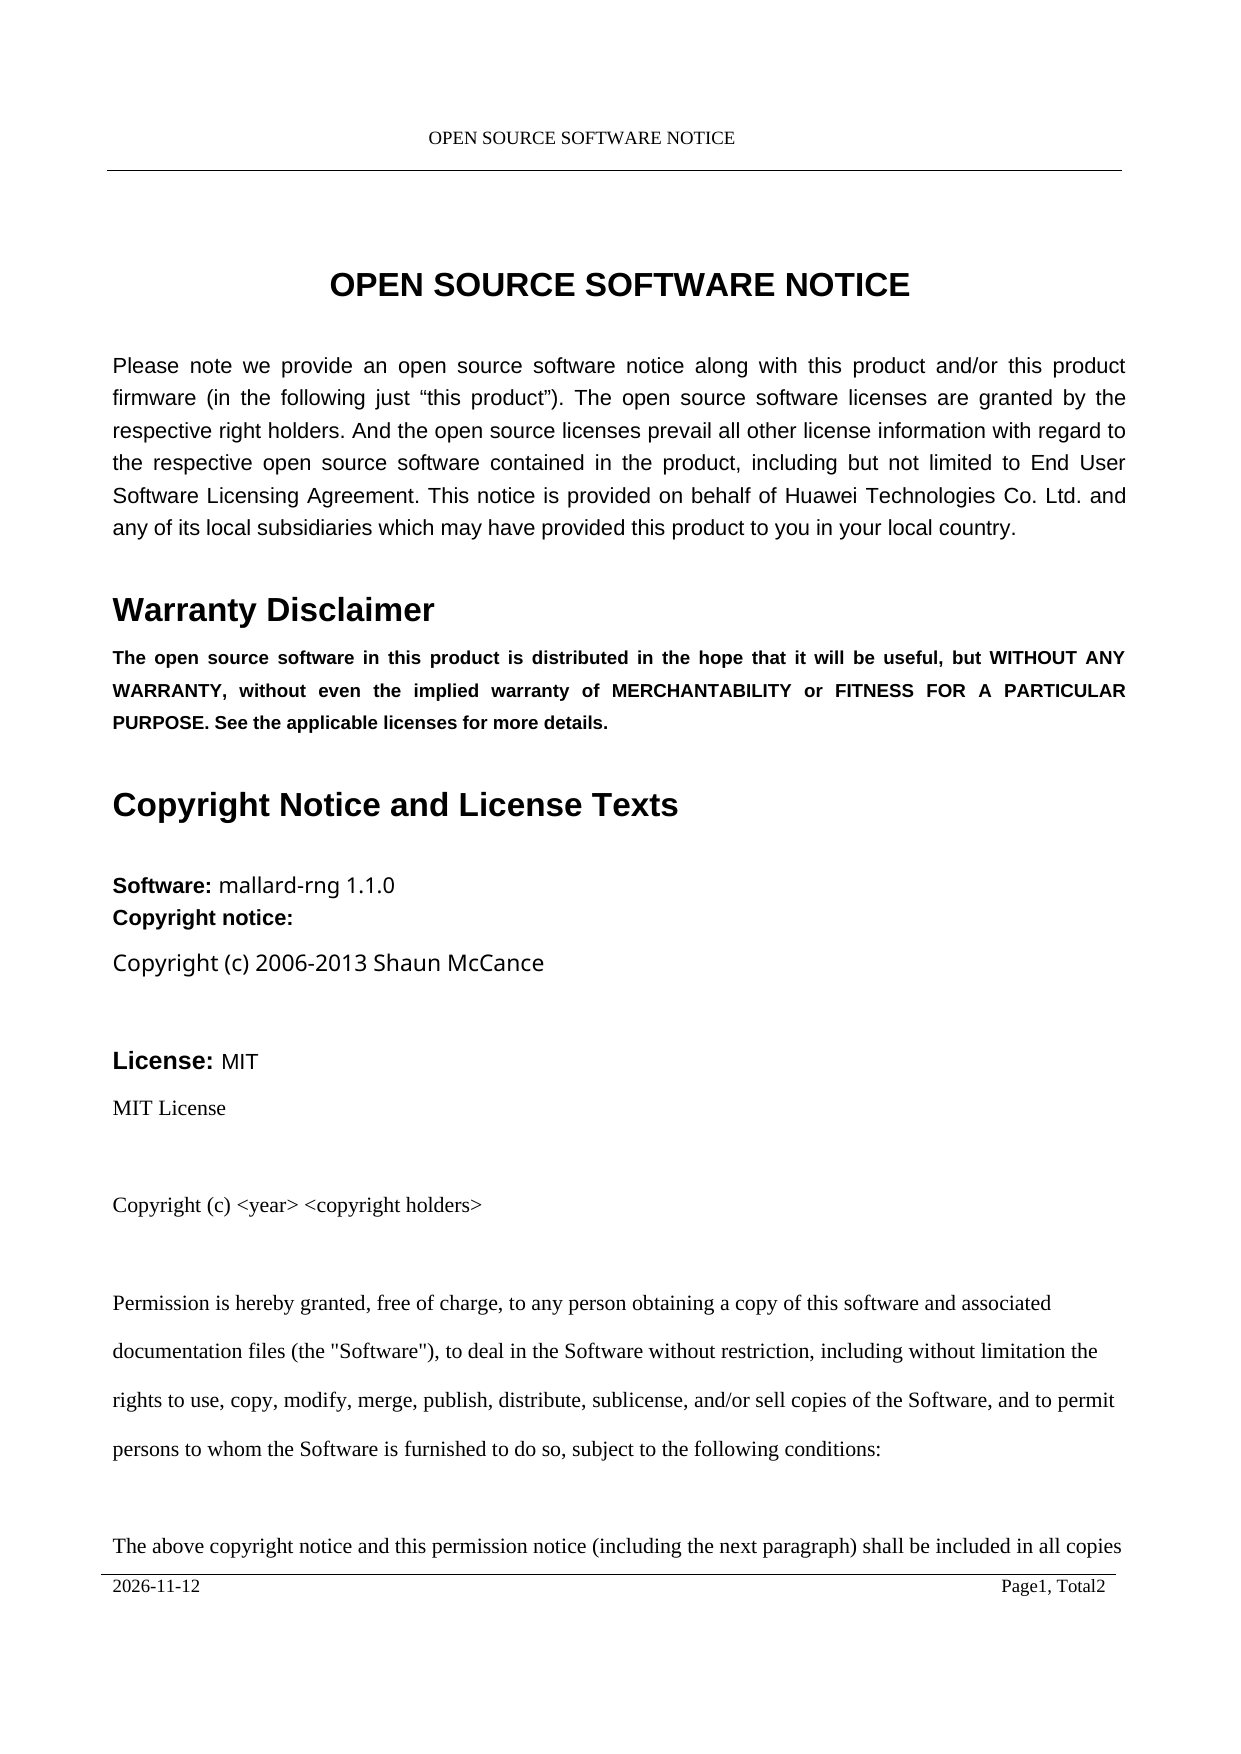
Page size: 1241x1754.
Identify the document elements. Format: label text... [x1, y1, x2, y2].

text Software: mallard-rng 1.1.0 [112, 869, 1128, 901]
text Warranty Disclaimer [112, 576, 1128, 641]
text The open source software in this product is distributed in the hope that it will be useful, but WITHOUT ANY WARRANTY, without even the implied warranty of MERCHANTABILITY or FITNESS FOR A PARTICULAR PURPOSE. See the applicable licenses for more details. [112, 641, 1128, 739]
text OPEN SOURCE SOFTWARE NOTICE [112, 251, 1128, 316]
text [112, 1091, 1128, 1562]
text Copyright Notice and License Texts [112, 771, 1128, 836]
text Copyright (c) 2006-2013 Shaun McCance [112, 947, 1128, 1028]
text Please note we provide an open source software notice along with this product and/or this product firmware (in the following just “this product”). The open source software licenses are granted by the respective right holders. And the open source licenses prevail all other license information with regard to the respective open source software contained in the product, including but not limited to End User Software Licensing Agreement. This notice is provided on behalf of Huawei Technologies Co. Ltd. and any of its local subsidiaries which may have provided this product to you in your local country. [112, 349, 1128, 544]
text Copyright notice: [112, 901, 1128, 934]
text License: MIT [112, 1044, 1128, 1077]
